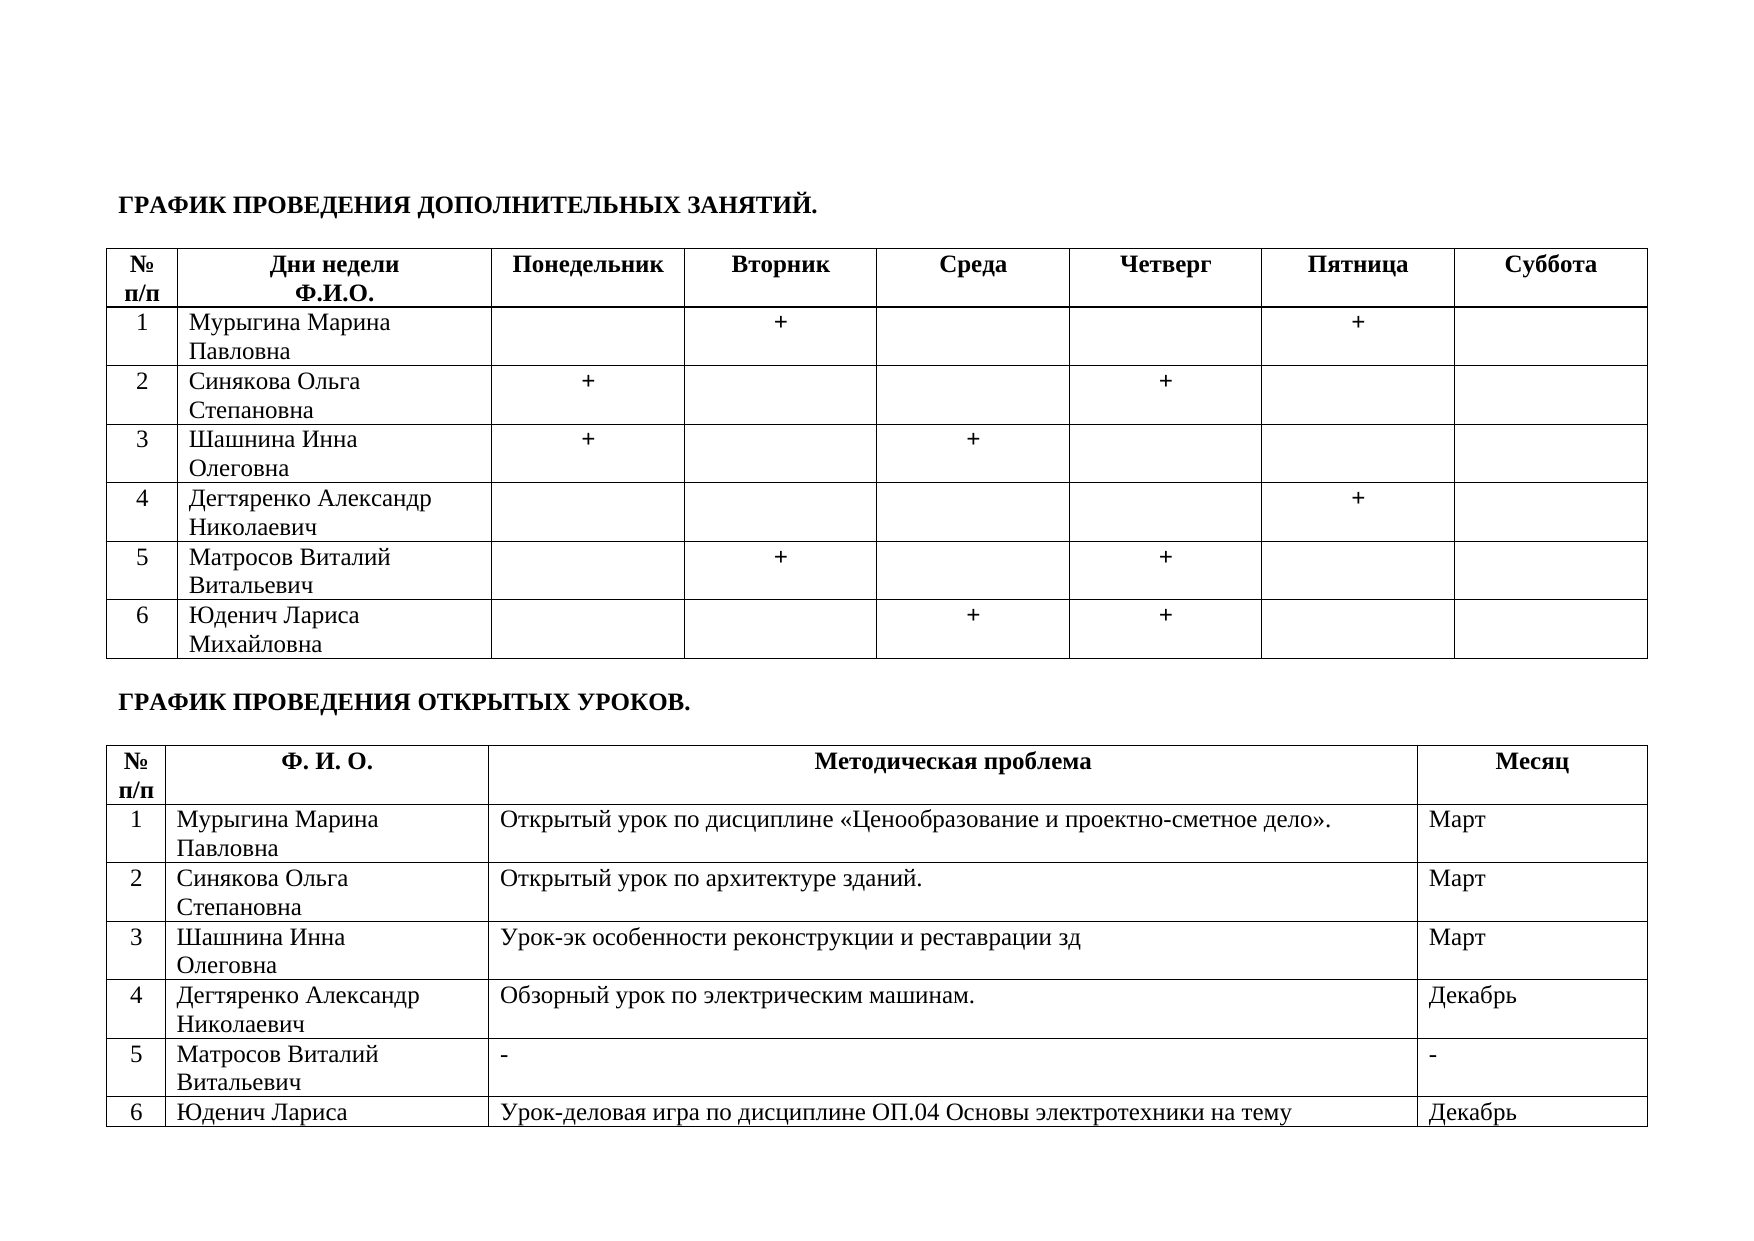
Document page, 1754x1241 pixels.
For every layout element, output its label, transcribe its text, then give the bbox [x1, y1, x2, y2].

table_cell - [1418, 1039, 1647, 1096]
table_cell Декабрь [1418, 980, 1647, 1038]
table_header Пятница [1262, 249, 1454, 306]
table_cell Март [1418, 922, 1647, 979]
table_header Среда [877, 249, 1069, 306]
table_cell [685, 600, 876, 658]
table_cell 5 [107, 542, 177, 599]
table_cell + [492, 425, 684, 482]
table_cell + [877, 600, 1069, 658]
table_cell [685, 425, 876, 482]
table_cell 3 [107, 425, 177, 482]
table_cell Матросов Виталий Витальевич [178, 542, 491, 599]
table_cell Декабрь [1418, 1097, 1647, 1126]
table_cell 1 [107, 308, 177, 365]
table_cell + [685, 308, 876, 365]
table_cell [1070, 425, 1261, 482]
table_cell Синякова Ольга Степановна [166, 863, 488, 921]
table_cell [492, 542, 684, 599]
table_cell 6 [107, 1097, 165, 1126]
text ГРАФИК ПРОВЕДЕНИЯ ДОПОЛНИТЕЛЬНЫХ ЗАНЯТИЙ. [118, 190, 1636, 219]
table_cell - [489, 1039, 1417, 1096]
table_cell [1262, 425, 1454, 482]
text ГРАФИК ПРОВЕДЕНИЯ ОТКРЫТЫХ УРОКОВ. [118, 687, 1636, 716]
table_cell [685, 366, 876, 423]
table_cell + [1070, 600, 1261, 658]
table_header Понедельник [492, 249, 684, 306]
table_cell [1070, 308, 1261, 365]
table_cell [877, 366, 1069, 423]
table_header Четверг [1070, 249, 1261, 306]
table_cell Мурыгина Марина Павловна [178, 308, 491, 365]
table_header № п/п [107, 746, 165, 803]
table_header Дни недели Ф.И.О. [178, 249, 491, 306]
table_cell Шашнина Инна Олеговна [178, 425, 491, 482]
table_cell [1455, 308, 1647, 365]
table_cell Мурыгина Марина Павловна [166, 805, 488, 862]
table_cell 6 [107, 600, 177, 658]
table_header Суббота [1455, 249, 1647, 306]
table_cell [492, 483, 684, 541]
table_cell Юденич Лариса Михайловна [178, 600, 491, 658]
table_cell Шашнина Инна Олеговна [166, 922, 488, 979]
table_header Месяц [1418, 746, 1647, 803]
table_cell [1455, 366, 1647, 423]
table_cell [877, 308, 1069, 365]
table_cell + [877, 425, 1069, 482]
table_cell Обзорный урок по электрическим машинам. [489, 980, 1417, 1038]
table_header Методическая проблема [489, 746, 1417, 803]
table_header № п/п [107, 249, 177, 306]
table_cell [1455, 483, 1647, 541]
table_header Вторник [685, 249, 876, 306]
table_cell [1070, 483, 1261, 541]
table_cell [1262, 366, 1454, 423]
table_cell 3 [107, 922, 165, 979]
table_cell [685, 483, 876, 541]
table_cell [489, 1097, 1417, 1126]
table_cell Открытый урок по архитектуре зданий. [489, 863, 1417, 921]
table_cell [877, 483, 1069, 541]
table_cell [1455, 542, 1647, 599]
table_cell [877, 542, 1069, 599]
table_cell 2 [107, 863, 165, 921]
table_cell + [1070, 542, 1261, 599]
table_header Ф. И. О. [166, 746, 488, 803]
table_cell + [1262, 308, 1454, 365]
table_cell + [685, 542, 876, 599]
table_cell Урок-эк особенности реконструкции и реставрации зд [489, 922, 1417, 979]
table_cell [492, 600, 684, 658]
table_cell Март [1418, 863, 1647, 921]
table_cell 5 [107, 1039, 165, 1096]
table_cell + [1070, 366, 1261, 423]
table_cell 4 [107, 483, 177, 541]
table_cell Матросов Виталий Витальевич [166, 1039, 488, 1096]
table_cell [166, 1097, 488, 1126]
table_cell Март [1418, 805, 1647, 862]
table_cell [1262, 600, 1454, 658]
table_cell [1455, 425, 1647, 482]
table_cell + [1262, 483, 1454, 541]
table_cell 2 [107, 366, 177, 423]
table_cell Дегтяренко Александр Николаевич [178, 483, 491, 541]
table_cell 4 [107, 980, 165, 1038]
table_cell [492, 308, 684, 365]
table_cell Дегтяренко Александр Николаевич [166, 980, 488, 1038]
table_cell Синякова Ольга Степановна [178, 366, 491, 423]
table_cell + [492, 366, 684, 423]
table_cell Открытый урок по дисциплине «Ценообразование и проектно-сметное дело». [489, 805, 1417, 862]
table_cell [1455, 600, 1647, 658]
table_cell [1262, 542, 1454, 599]
table_cell 1 [107, 805, 165, 862]
